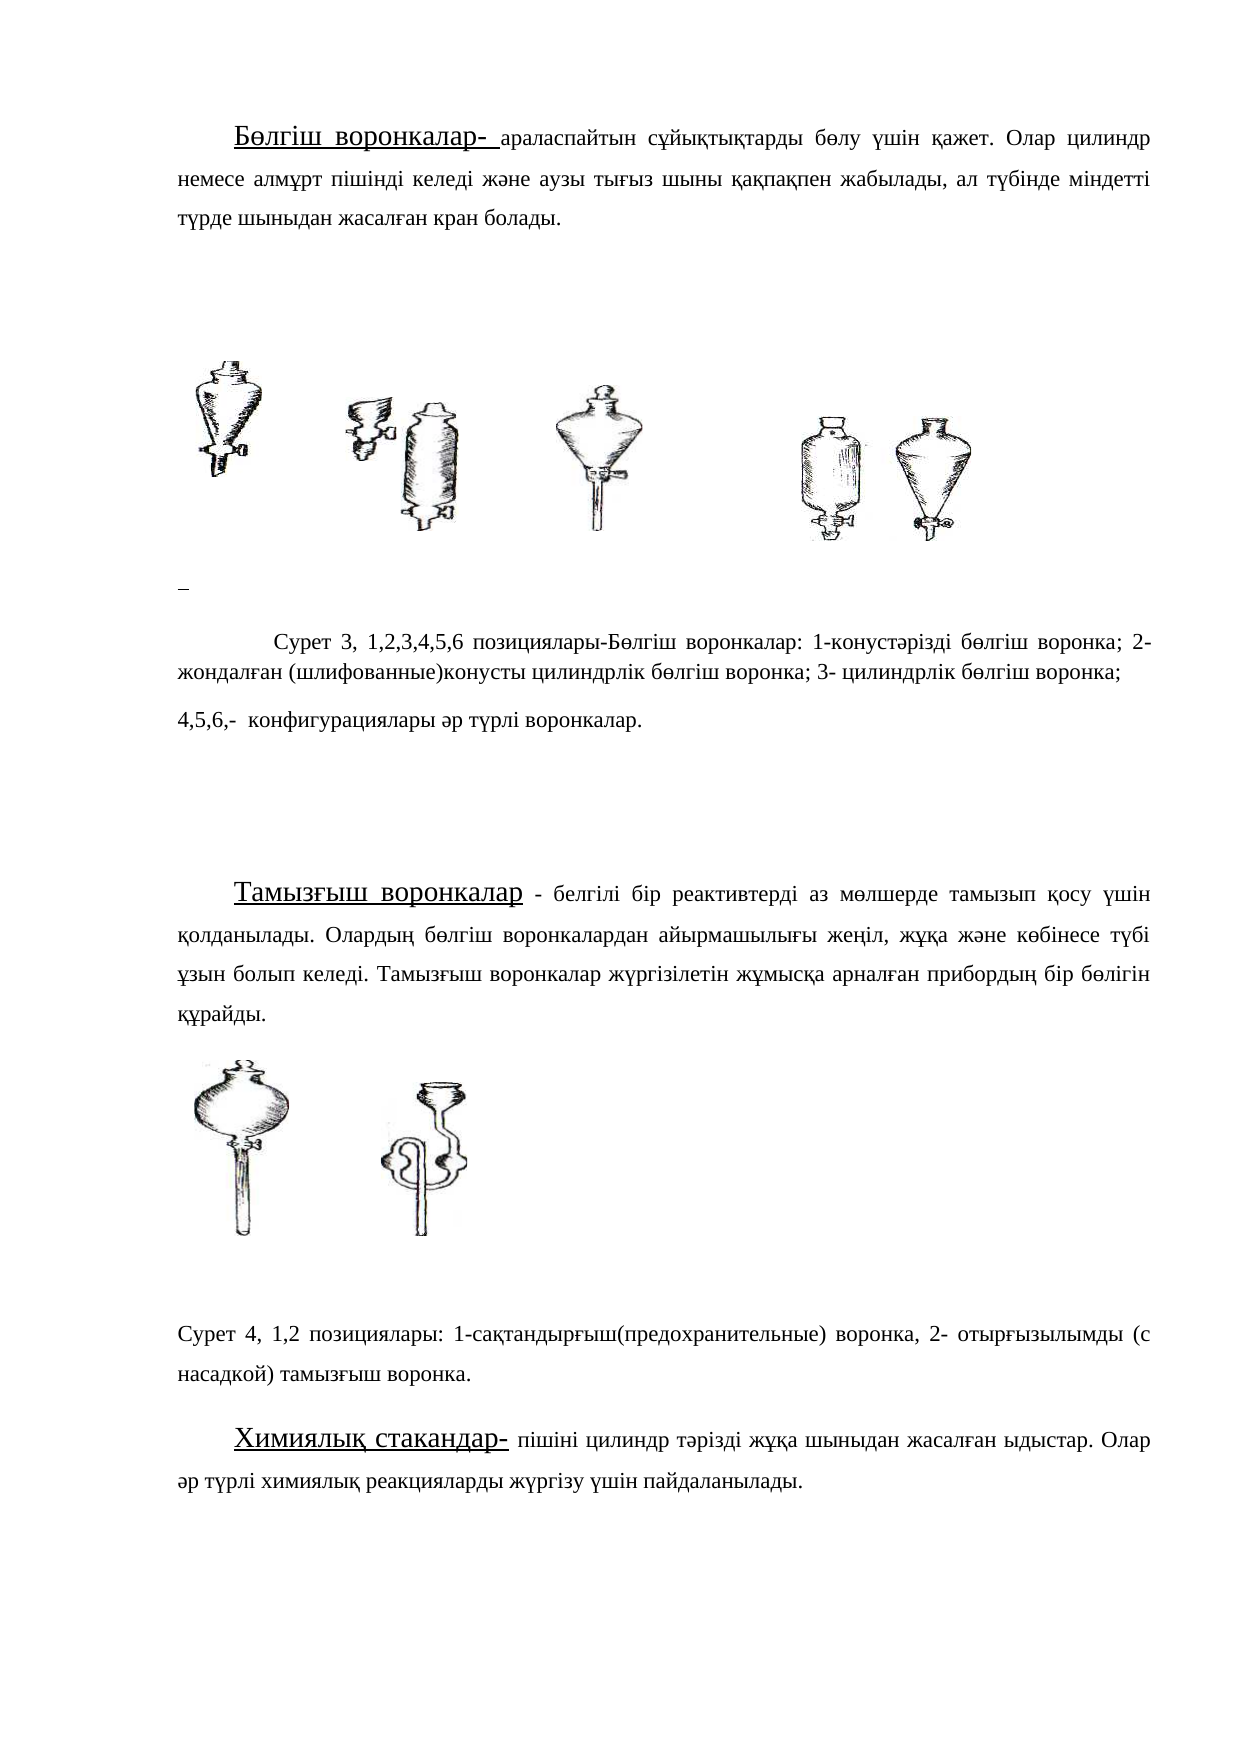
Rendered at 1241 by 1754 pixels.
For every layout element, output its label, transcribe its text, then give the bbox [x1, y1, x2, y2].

text Химиялық стакандар- пішіні цилиндр тәрізді жұқа шыныдан жасалған ыдыстар. Олар әр түрлі химиялық реакцияларды жүргізу үшін пайдаланылады. [177, 1420, 1152, 1493]
picture [801, 416, 972, 541]
text 4,5,6,- конфигурациялары әр түрлі воронкалар. [177, 709, 1150, 732]
text Сурет 3, 1,2,3,4,5,6 позициялары-Бөлгіш воронкалар: 1-конустәрізді бөлгіш воронка; 2-жондалған (шлифованные)конусты цилиндрлік бөлгіш воронка; 3- цилиндрлік бөлгіш воронка; [177, 628, 1152, 684]
picture [400, 402, 459, 531]
text Тамызғыш воронкалар - белгілі бір реактивтерді аз мөлшерде тамызып қосу үшін қолданылады. Олардың бөлгіш воронкалардан айырмашылығы жеңіл, жұқа және көбінесе түбі ұзын болып келеді. Тамызғыш воронкалар жүргізілетін жұмысқа арналған прибордың бір бөлігін құрайды. [177, 874, 1152, 1026]
picture [556, 385, 643, 531]
text Сурет 4, 1,2 позициялары: 1-сақтандырғыш(предохранительные) воронка, 2- отырғызылымды (с насадкой) тамызғыш воронка. [177, 1320, 1152, 1386]
picture [380, 1082, 468, 1236]
picture [345, 397, 397, 461]
picture [195, 361, 262, 477]
picture [194, 1060, 290, 1236]
text Бөлгіш воронкалар- араласпайтын сұйықтықтарды бөлу үшін қажет. Олар цилиндр немесе алмұрт пішінді келеді және аузы тығыз шыны қақпақпен жабылады, ал түбінде міндетті түрде шыныдан жасалған кран болады. [177, 118, 1152, 231]
